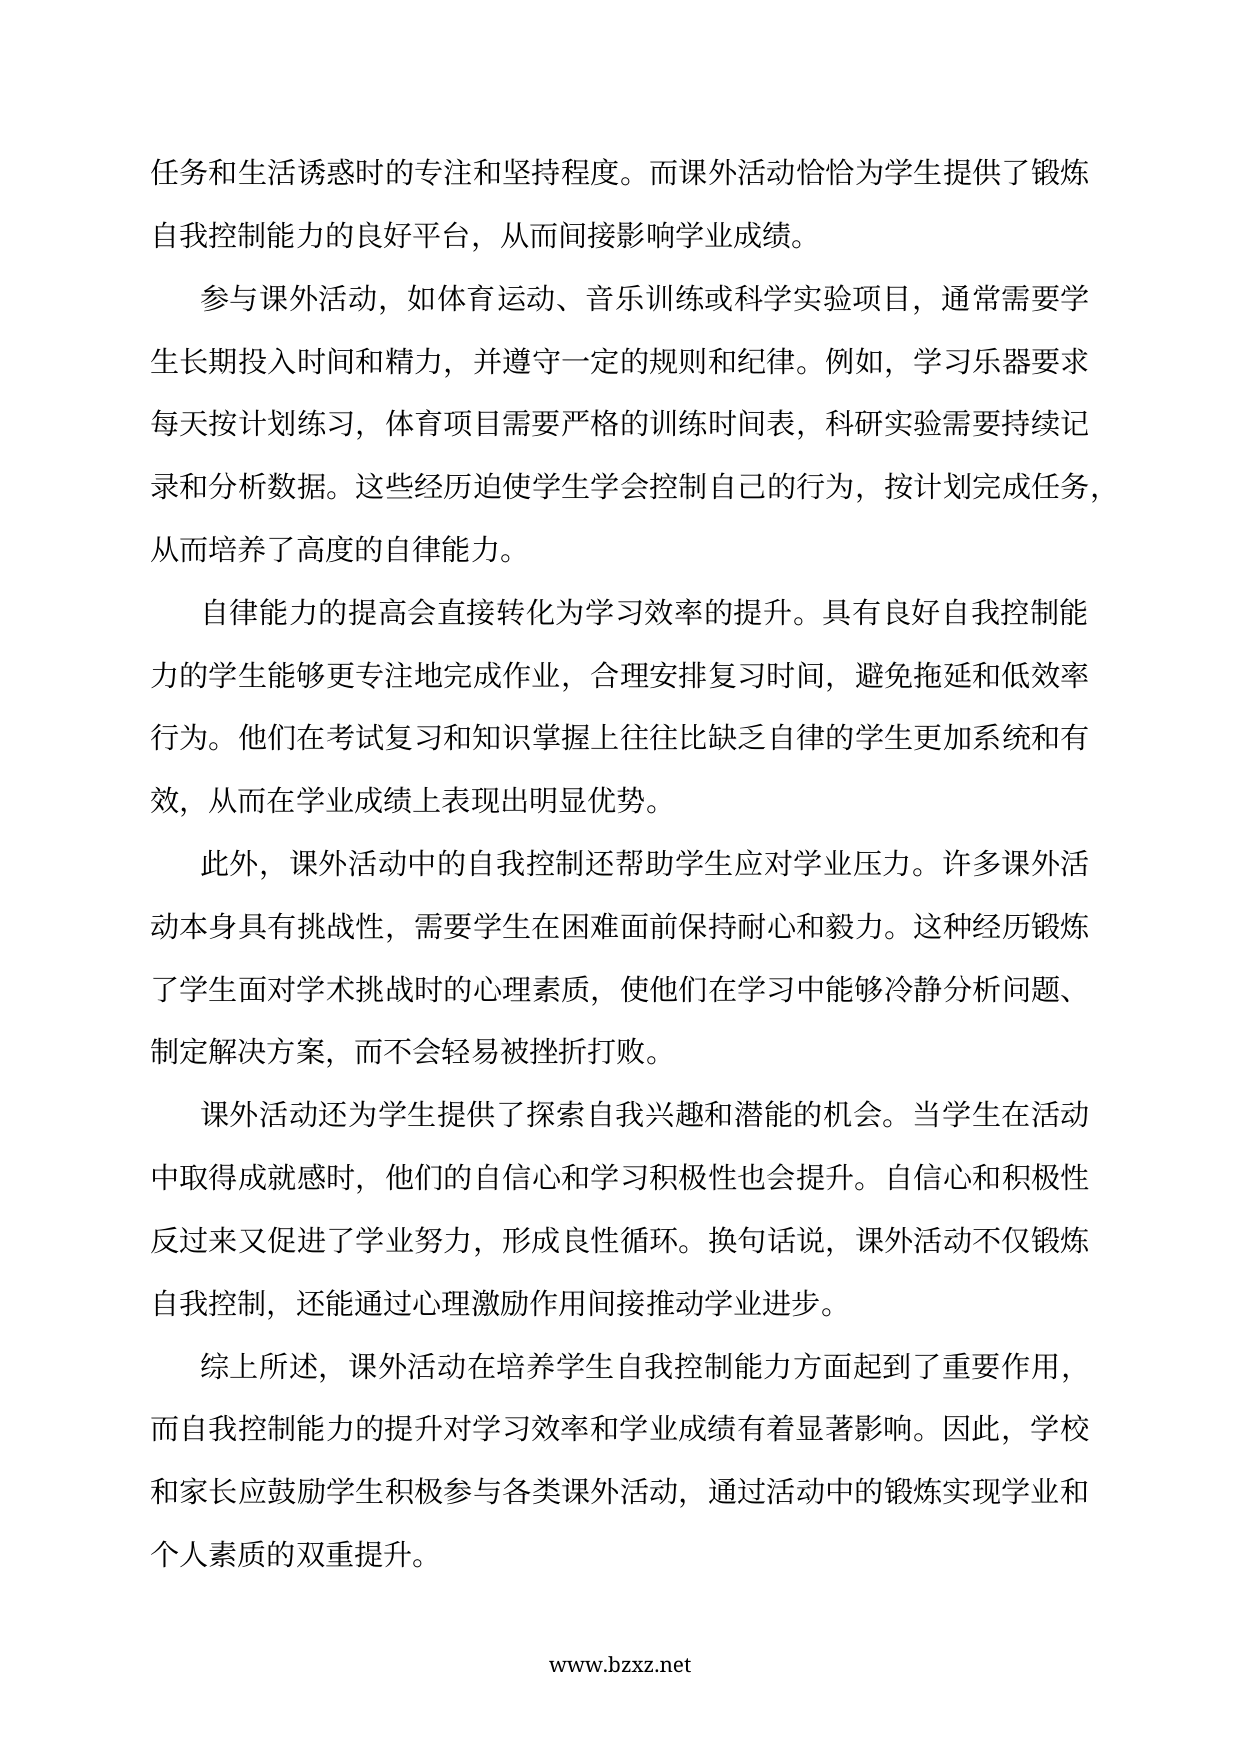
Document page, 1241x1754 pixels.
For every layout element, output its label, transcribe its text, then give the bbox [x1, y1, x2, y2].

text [150, 150, 1090, 255]
text 综上所述，课外活动在培养学生自我控制能力方面起到了重要作用，而自我控制能力的提升对学习效率和学业成绩有着显著影响。因此，学校和家长应鼓励学生积极参与各类课外活动，通过活动中的锻炼实现学业和个人素质的双重提升。 [150, 1343, 1090, 1574]
text 自律能力的提高会直接转化为学习效率的提升。具有良好自我控制能力的学生能够更专注地完成作业，合理安排复习时间，避免拖延和低效率行为。他们在考试复习和知识掌握上往往比缺乏自律的学生更加系统和有效，从而在学业成绩上表现出明显优势。 [150, 590, 1090, 820]
text 参与课外活动，如体育运动、音乐训练或科学实验项目，通常需要学生长期投入时间和精力，并遵守一定的规则和纪律。例如，学习乐器要求每天按计划练习，体育项目需要严格的训练时间表，科研实验需要持续记录和分析数据。这些经历迫使学生学会控制自己的行为，按计划完成任务，从而培养了高度的自律能力。 [150, 276, 1090, 569]
text 此外，课外活动中的自我控制还帮助学生应对学业压力。许多课外活动本身具有挑战性，需要学生在困难面前保持耐心和毅力。这种经历锻炼了学生面对学术挑战时的心理素质，使他们在学习中能够冷静分析问题、制定解决方案，而不会轻易被挫折打败。 [150, 841, 1090, 1071]
text 课外活动还为学生提供了探索自我兴趣和潜能的机会。当学生在活动中取得成就感时，他们的自信心和学习积极性也会提升。自信心和积极性反过来又促进了学业努力，形成良性循环。换句话说，课外活动不仅锻炼自我控制，还能通过心理激励作用间接推动学业进步。 [150, 1092, 1090, 1322]
